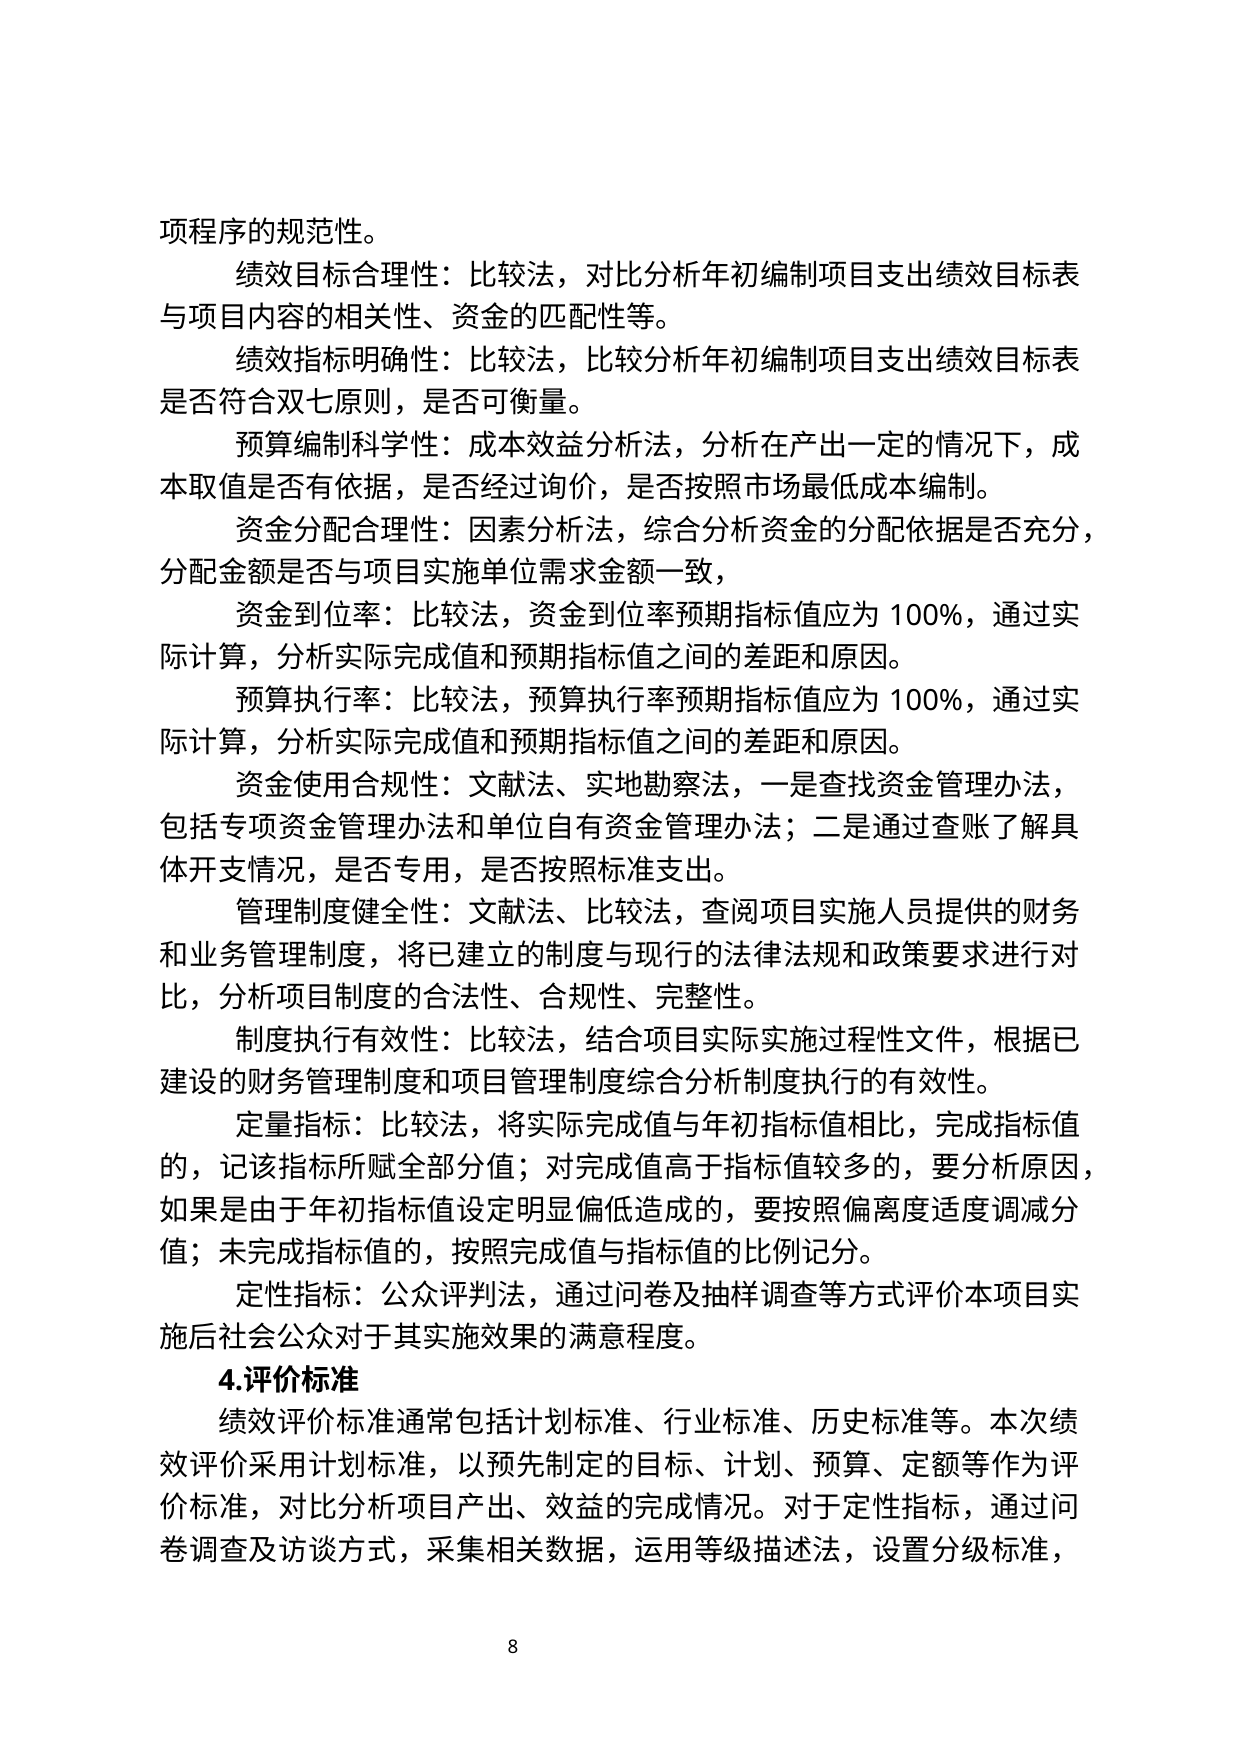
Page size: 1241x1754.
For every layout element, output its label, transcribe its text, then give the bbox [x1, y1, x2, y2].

text 预算编制科学性：成本效益分析法，分析在产出一定的情况下，成本取值是否有依据，是否经过询价，是否按照市场最低成本编制。 [159, 421, 1081, 506]
text 定量指标：比较法，将实际完成值与年初指标值相比，完成指标值的，记该指标所赋全部分值；对完成值高于指标值较多的，要分析原因，如果是由于年初指标值设定明显偏低造成的，要按照偏离度适度调减分值；未完成指标值的，按照完成值与指标值的比例记分。 [159, 1101, 1081, 1271]
text 预算执行率：比较法，预算执行率预期指标值应为100%，通过实际计算，分析实际完成值和预期指标值之间的差距和原因。 [159, 676, 1081, 761]
subtitle 4.评价标准 [159, 1356, 1081, 1399]
text 资金分配合理性：因素分析法，综合分析资金的分配依据是否充分，分配金额是否与项目实施单位需求金额一致， [159, 506, 1081, 591]
text 制度执行有效性：比较法，结合项目实际实施过程性文件，根据已建设的财务管理制度和项目管理制度综合分析制度执行的有效性。 [159, 1016, 1081, 1101]
text 管理制度健全性：文献法、比较法，查阅项目实施人员提供的财务和业务管理制度，将已建立的制度与现行的法律法规和政策要求进行对比，分析项目制度的合法性、合规性、完整性。 [159, 889, 1081, 1016]
text 定性指标：公众评判法，通过问卷及抽样调查等方式评价本项目实施后社会公众对于其实施效果的满意程度。 [159, 1271, 1081, 1356]
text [159, 209, 1081, 251]
text 绩效目标合理性：比较法，对比分析年初编制项目支出绩效目标表与项目内容的相关性、资金的匹配性等。 [159, 251, 1081, 336]
text 绩效指标明确性：比较法，比较分析年初编制项目支出绩效目标表是否符合双七原则，是否可衡量。 [159, 336, 1081, 421]
text 资金到位率：比较法，资金到位率预期指标值应为100%，通过实际计算，分析实际完成值和预期指标值之间的差距和原因。 [159, 591, 1081, 676]
text 资金使用合规性：文献法、实地勘察法，一是查找资金管理办法，包括专项资金管理办法和单位自有资金管理办法；二是通过查账了解具体开支情况，是否专用，是否按照标准支出。 [159, 761, 1081, 889]
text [159, 1399, 1081, 1569]
